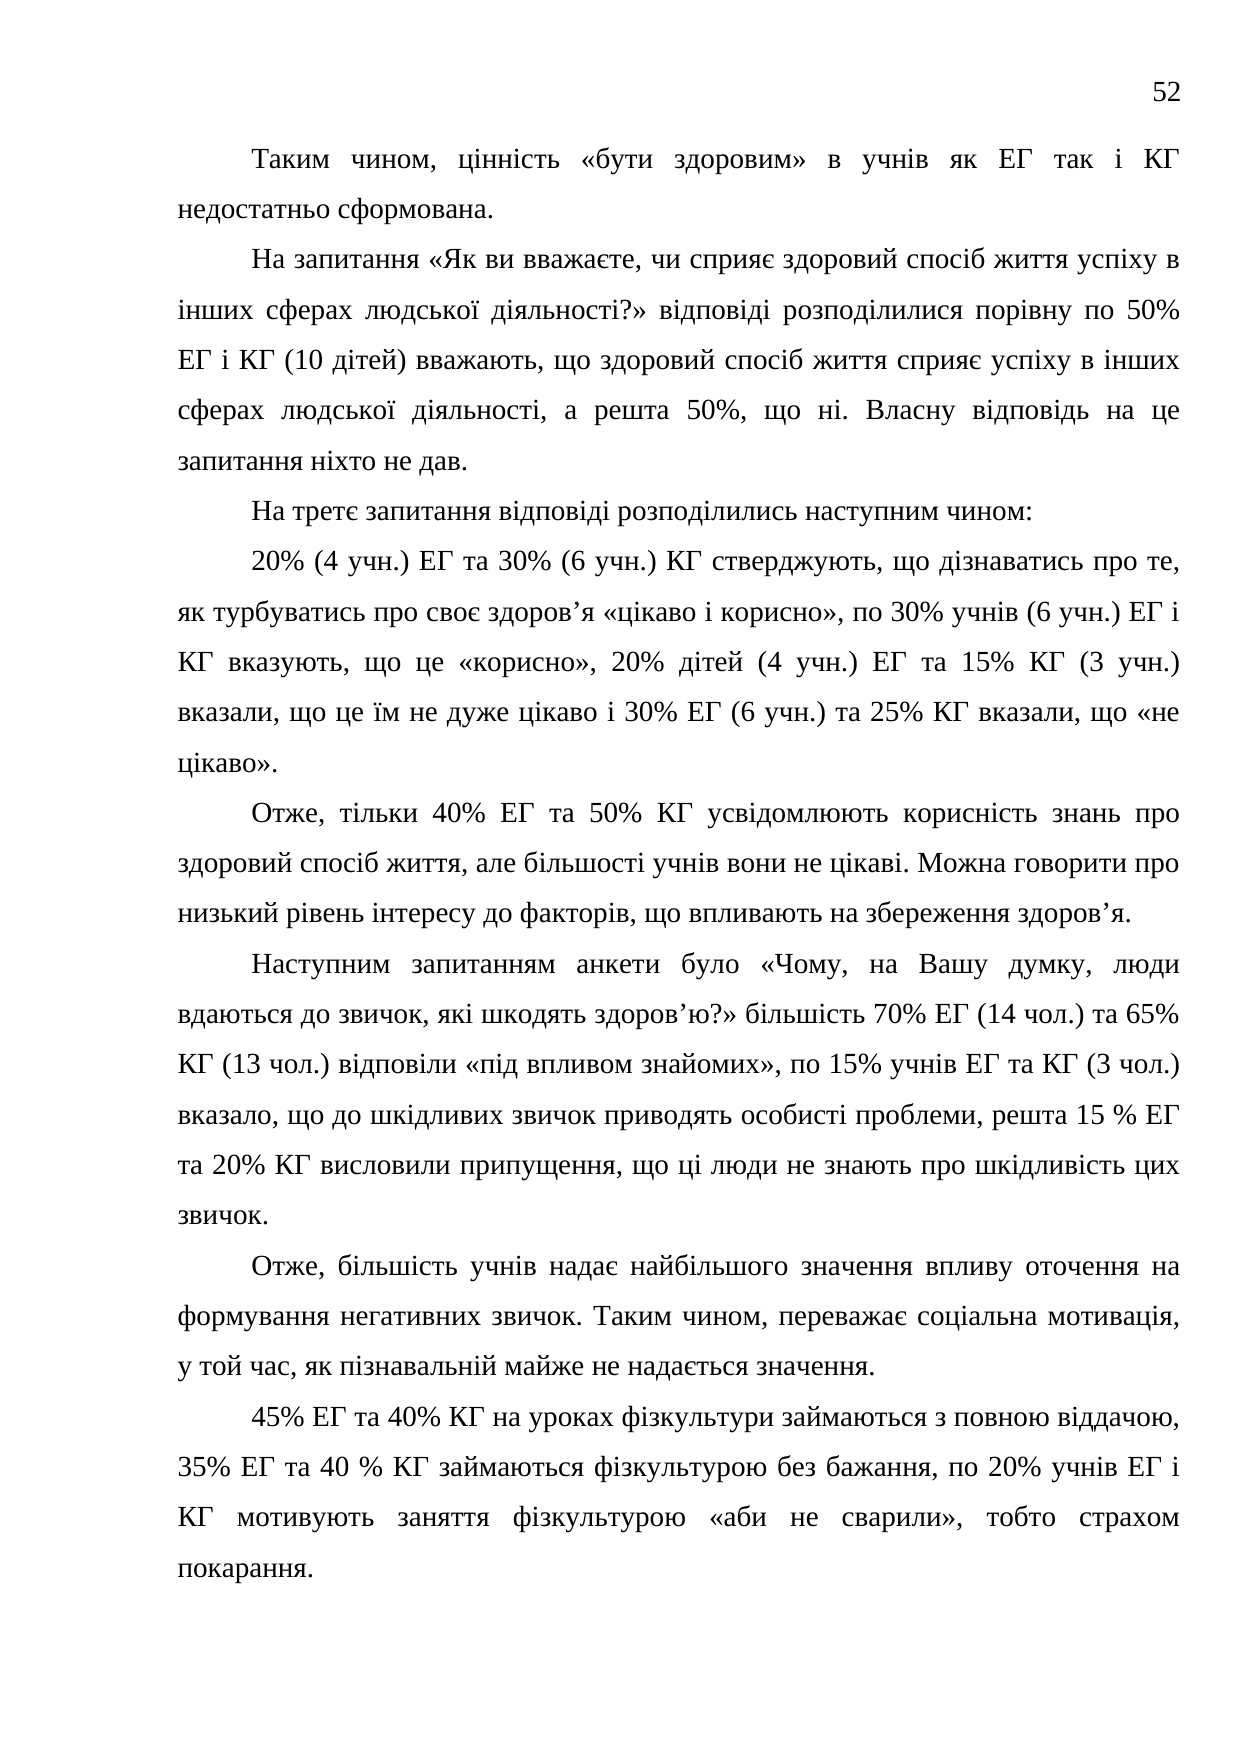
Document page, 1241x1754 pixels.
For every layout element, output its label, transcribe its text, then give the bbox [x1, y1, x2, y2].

text На запитання «Як ви вважаєте, чи сприяє здоровий спосіб життя успіху в інших сферах людської діяльності?» відповіді розподілилися порівну по 50% ЕГ і КГ (10 дітей) вважають, що здоровий спосіб життя сприяє успіху в інших сферах людської діяльності, а решта 50%, що ні. Власну відповідь на це запитання ніхто не дав. [177, 242, 1181, 476]
text Наступним запитанням анкети було «Чому, на Вашу думку, люди вдаються до звичок, які шкодять здоров’ю?» більшість 70% ЕГ (14 чол.) та 65% КГ (13 чол.) відповіли «під впливом знайомих», по 15% учнів ЕГ та КГ (3 чол.) вказало, що до шкідливих звичок приводять особисті проблеми, решта 15 % ЕГ та 20% КГ висловили припущення, що ці люди не знають про шкідливість цих звичок. [177, 946, 1181, 1231]
text 20% (4 учн.) ЕГ та 30% (6 учн.) КГ стверджують, що дізнаватись про те, як турбуватись про своє здоров’я «цікаво і корисно», по 30% учнів (6 учн.) ЕГ і КГ вказують, що це «корисно», 20% дітей (4 учн.) ЕГ та 15% КГ (3 учн.) вказали, що це їм не дуже цікаво і 30% ЕГ (6 учн.) та 25% КГ вказали, що «не цікаво». [177, 543, 1181, 778]
text 45% ЕГ та 40% КГ на уроках фізкультури займаються з повною віддачою, 35% ЕГ та 40 % КГ займаються фізкультурою без бажання, по 20% учнів ЕГ і КГ мотивують заняття фізкультурою «аби не сварили», тобто страхом покарання. [177, 1399, 1181, 1583]
text Таким чином, цінність «бути здоровим» в учнів як ЕГ так і КГ недостатньо сформована. [177, 141, 1181, 225]
text Отже, більшість учнів надає найбільшого значення впливу оточення на формування негативних звичок. Таким чином, переважає соціальна мотивація, у той час, як пізнавальній майже не надається значення. [177, 1248, 1181, 1382]
text На третє запитання відповіді розподілились наступним чином: [177, 493, 1181, 527]
text Отже, тільки 40% ЕГ та 50% КГ усвідомлюють корисність знань про здоровий спосіб життя, але більшості учнів вони не цікаві. Можна говорити про низький рівень інтересу до факторів, що впливають на збереження здоров’я. [177, 795, 1181, 929]
